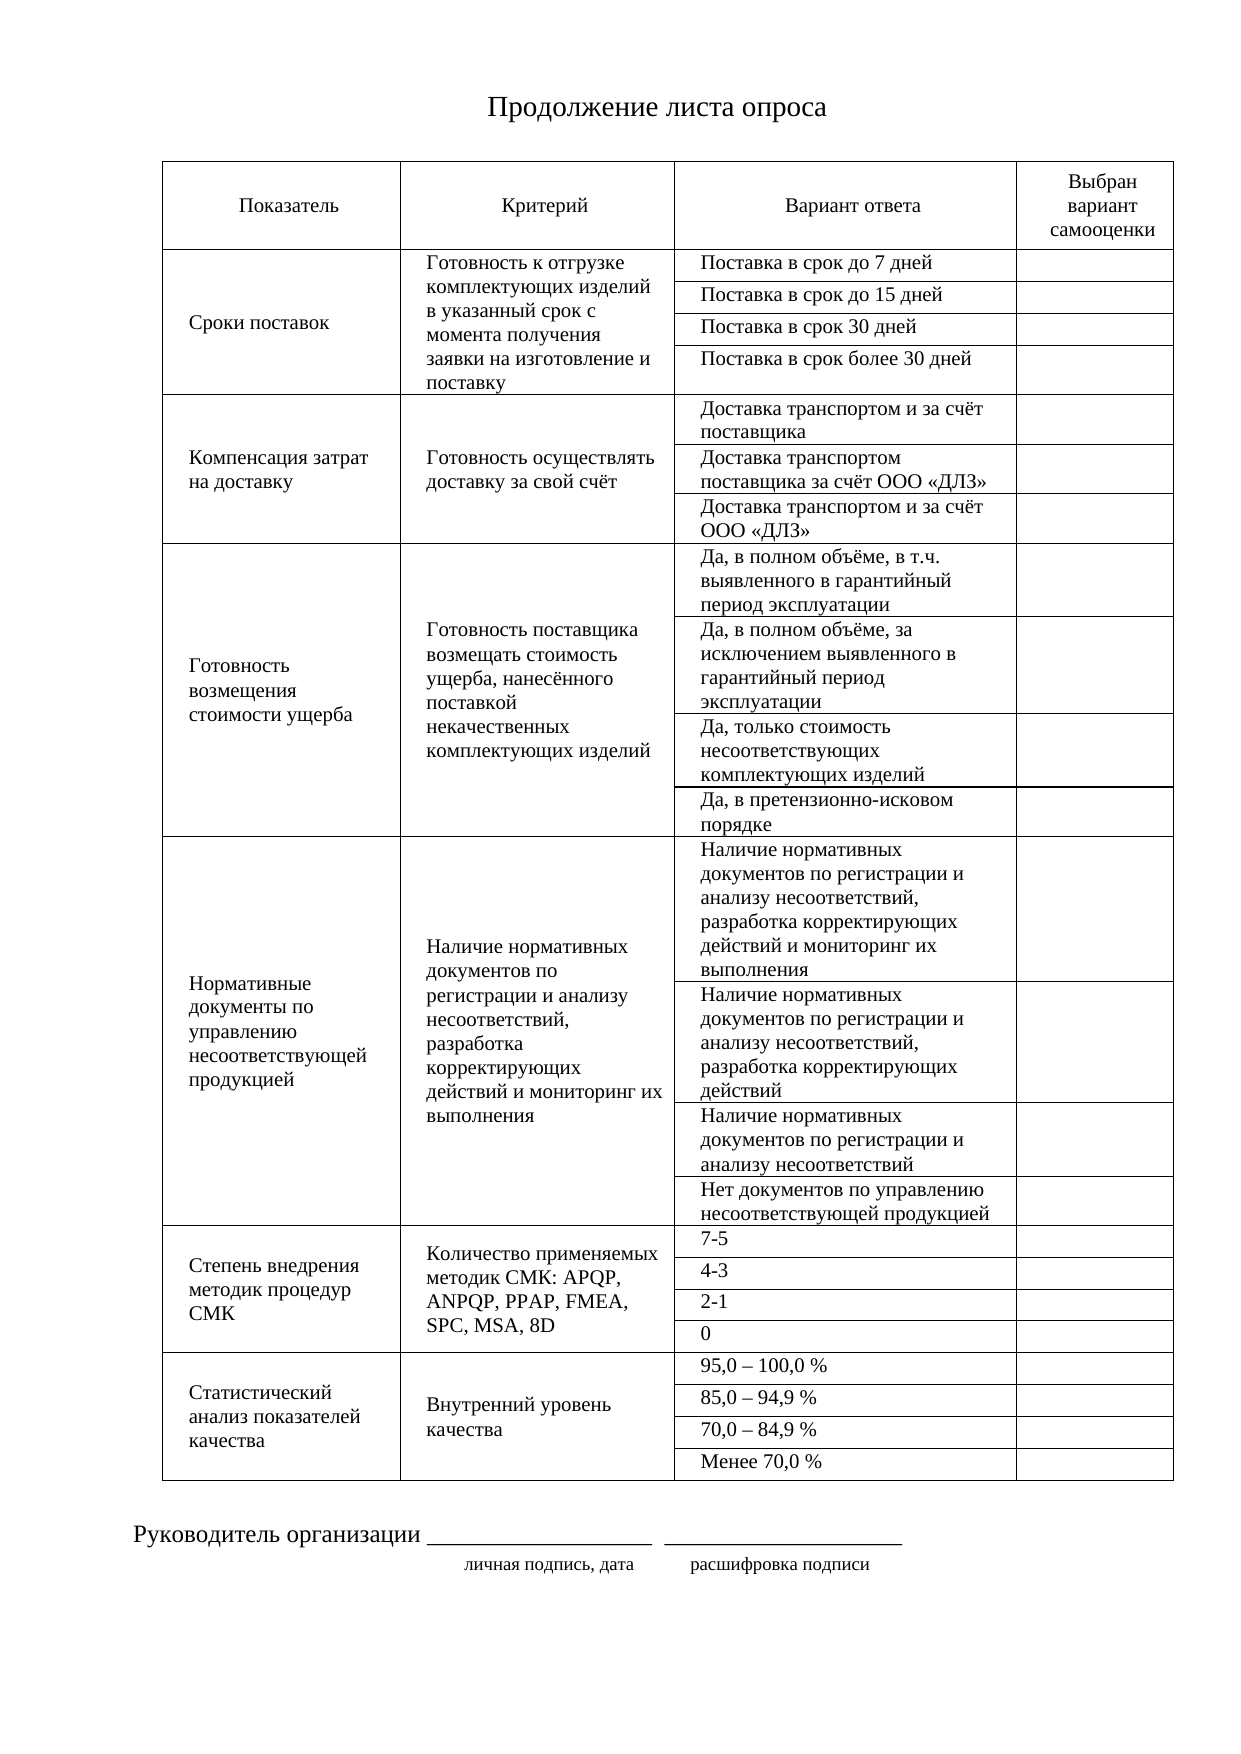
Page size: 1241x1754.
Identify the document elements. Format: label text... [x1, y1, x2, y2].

table_cell Доставка транспортом и за счёт ООО «ДЛЗ» [675, 494, 1016, 543]
table_cell Да, в претензионно-исковом порядке [675, 788, 1016, 836]
table_cell [1017, 1226, 1173, 1257]
table_cell Наличие нормативных документов по регистрации и анализу несоответствий, разработка корректирующих действий и мониторинг их выполнения [675, 837, 1016, 981]
table_cell [1017, 494, 1173, 543]
table_cell Доставка транспортом поставщика за счёт ООО «ДЛЗ» [675, 445, 1016, 493]
table_header Показатель [163, 162, 400, 249]
table_cell [1017, 395, 1173, 443]
table_cell Да, в полном объёме, в т.ч. выявленного в гарантийный период эксплуатации [675, 544, 1016, 616]
table_cell [1017, 788, 1173, 836]
table_cell Наличие нормативных документов по регистрации и анализу несоответствий, разработка корректирующих действий и мониторинг их выполнения [401, 837, 674, 1225]
table_cell [1017, 714, 1173, 786]
table_cell [1017, 837, 1173, 981]
table_cell [1017, 1103, 1173, 1176]
table_cell [1017, 1177, 1173, 1225]
table_cell Готовность поставщика возмещать стоимость ущерба, нанесённого поставкой некачественных комплектующих изделий [401, 544, 674, 836]
table_cell 85,0 – 94,9 % [675, 1385, 1016, 1416]
table_cell Поставка в срок более 30 дней [675, 346, 1016, 394]
table_cell Сроки поставок [163, 250, 400, 394]
table_cell 0 [675, 1321, 1016, 1352]
table_cell 2-1 [675, 1290, 1016, 1320]
table_cell [1017, 1449, 1173, 1480]
table_cell [1017, 1321, 1173, 1352]
table_cell Степень внедрения методик процедур СМК [163, 1226, 400, 1352]
table_cell Готовность осуществлять доставку за свой счёт [401, 395, 674, 543]
table_cell Наличие нормативных документов по регистрации и анализу несоответствий [675, 1103, 1016, 1176]
table_cell [1017, 1385, 1173, 1416]
table_cell [1017, 282, 1173, 313]
table_cell Статистический анализ показателей качества [163, 1353, 400, 1480]
table_cell [1017, 346, 1173, 394]
table_cell Да, только стоимость несоответствующих комплектующих изделий [675, 714, 1016, 786]
text Продолжение листа опроса [133, 89, 1181, 122]
table_cell Количество применяемых методик СМК: APQP, ANPQP, PPAP, FMEA, SPC, MSA, 8D [401, 1226, 674, 1352]
table_cell Компенсация затрат на доставку [163, 395, 400, 543]
table_cell Нормативные документы по управлению несоответствующей продукцией [163, 837, 400, 1225]
table_cell [1017, 544, 1173, 616]
table_cell [1017, 250, 1173, 281]
text Руководитель организации __________________ ___________________ [133, 1519, 1181, 1548]
table_header Выбран вариант самооценки [1017, 162, 1173, 249]
table_cell [1017, 982, 1173, 1102]
table_cell Готовность возмещения стоимости ущерба [163, 544, 400, 836]
table_cell Внутренний уровень качества [401, 1353, 674, 1480]
table_cell 70,0 – 84,9 % [675, 1417, 1016, 1448]
text личная подпись, дата расшифровка подписи [133, 1553, 1181, 1574]
table_header Вариант ответа [675, 162, 1016, 249]
table_cell Да, в полном объёме, за исключением выявленного в гарантийный период эксплуатации [675, 617, 1016, 713]
table_cell Поставка в срок до 15 дней [675, 282, 1016, 313]
table_cell Поставка в срок до 7 дней [675, 250, 1016, 281]
table_header Критерий [401, 162, 674, 249]
table_cell [1017, 445, 1173, 493]
table_cell Наличие нормативных документов по регистрации и анализу несоответствий, разработка корректирующих действий [675, 982, 1016, 1102]
table_cell [1017, 1258, 1173, 1288]
table_cell 7-5 [675, 1226, 1016, 1257]
table_cell [1017, 1290, 1173, 1320]
table_cell [1017, 1417, 1173, 1448]
table_cell [1017, 1353, 1173, 1384]
table_cell Поставка в срок 30 дней [675, 314, 1016, 345]
table_cell Менее 70,0 % [675, 1449, 1016, 1480]
table_cell Готовность к отгрузке комплектующих изделий в указанный срок с момента получения заявки на изготовление и поставку [401, 250, 674, 394]
table_cell 95,0 – 100,0 % [675, 1353, 1016, 1384]
table_cell Доставка транспортом и за счёт поставщика [675, 395, 1016, 443]
table_cell Нет документов по управлению несоответствующей продукцией [675, 1177, 1016, 1225]
table_cell [1017, 314, 1173, 345]
table_cell [1017, 617, 1173, 713]
table_cell 4-3 [675, 1258, 1016, 1288]
